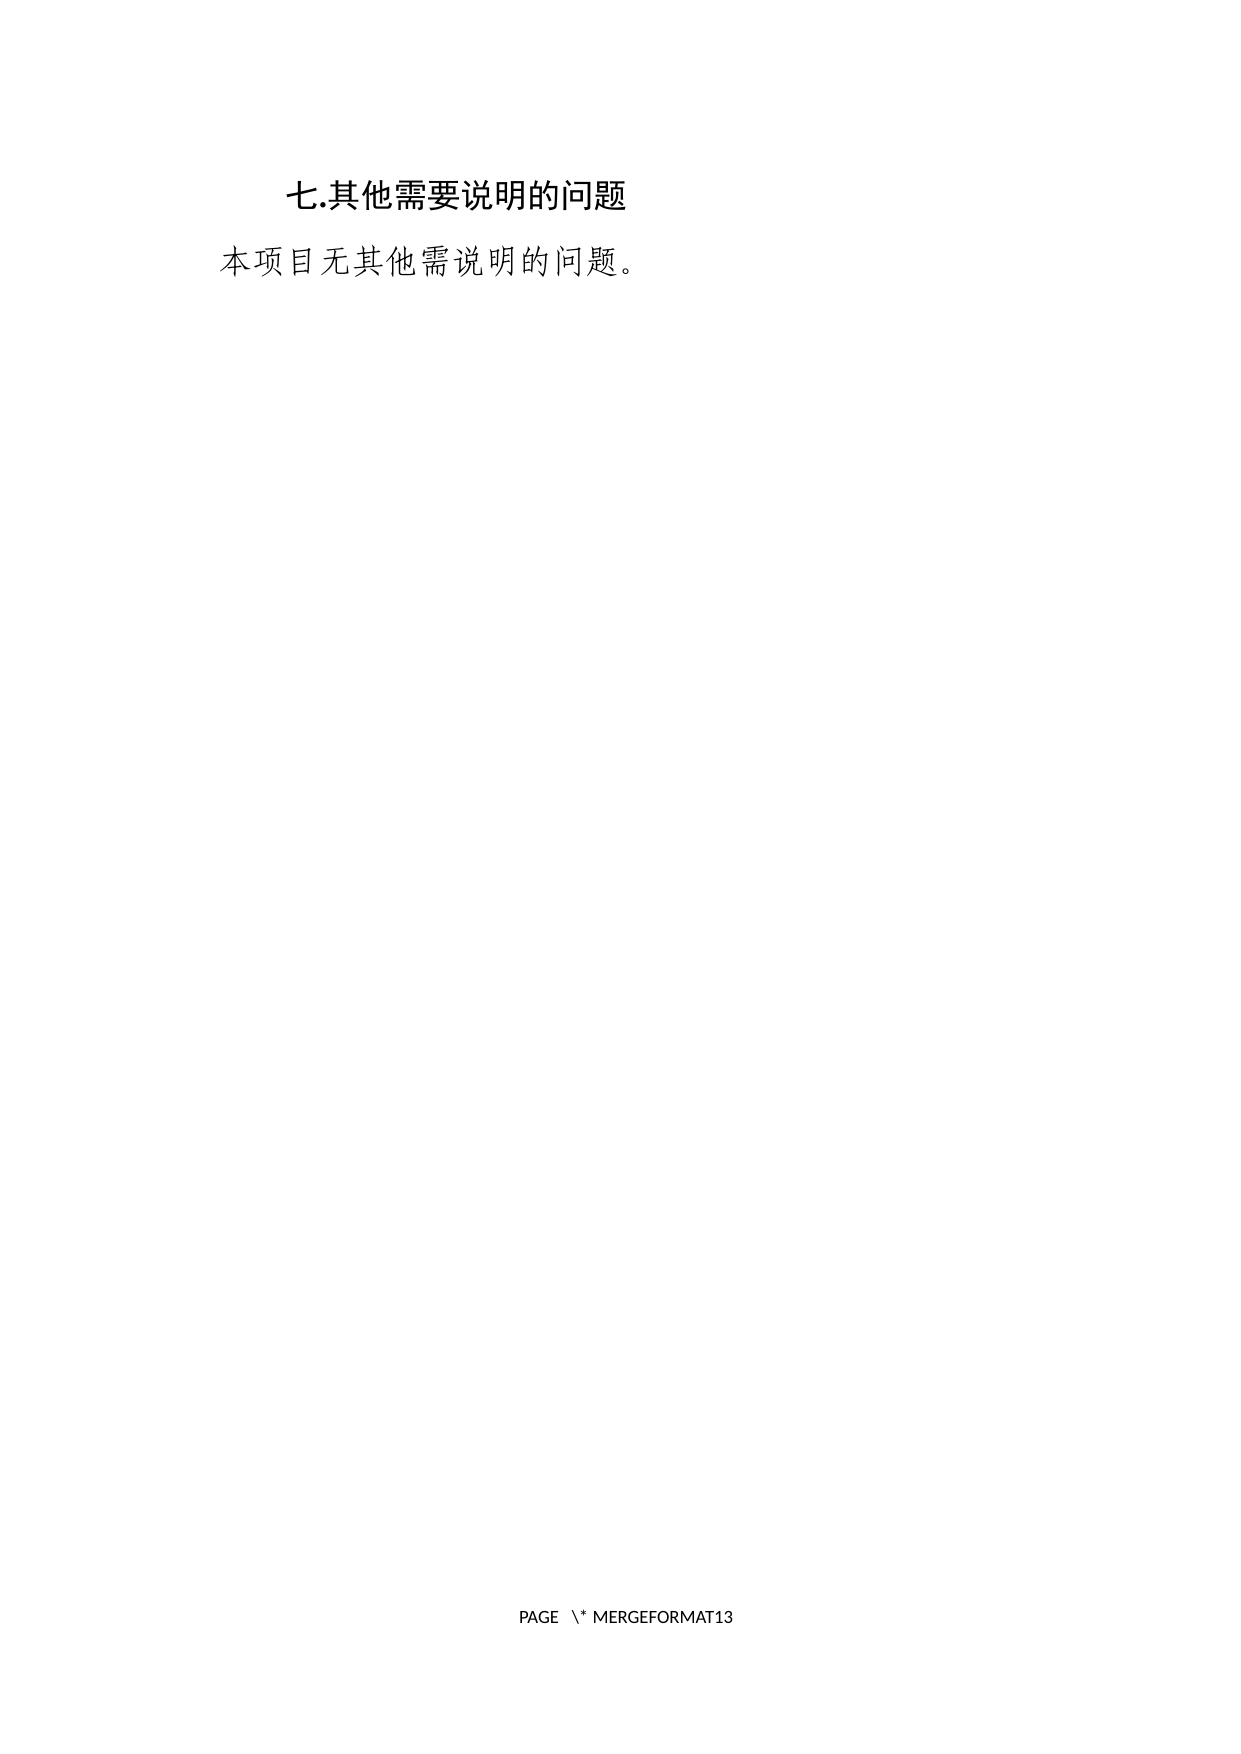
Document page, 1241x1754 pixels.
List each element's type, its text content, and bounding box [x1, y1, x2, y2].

text 七.其他需要说明的问题 [218, 162, 1033, 227]
text 本项目无其他需说明的问题。 [218, 227, 1033, 292]
